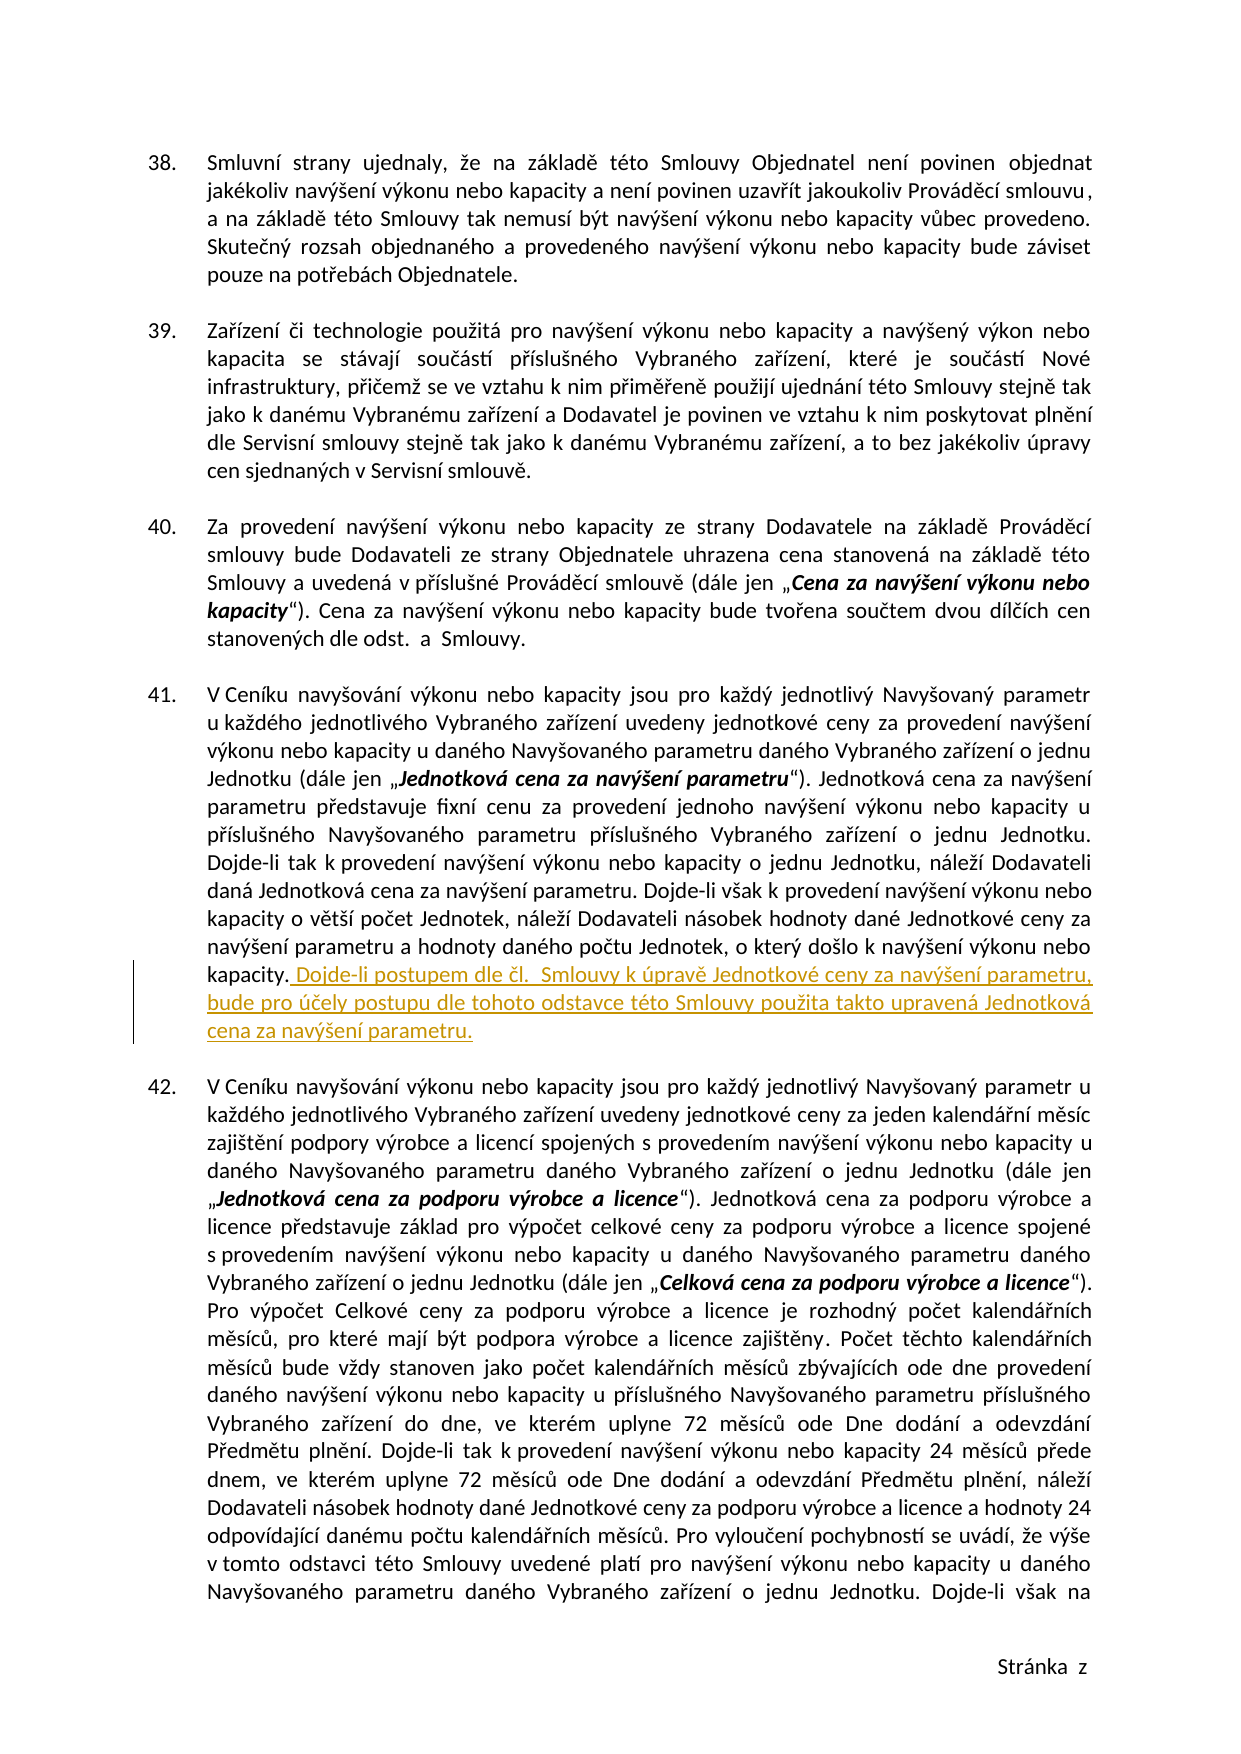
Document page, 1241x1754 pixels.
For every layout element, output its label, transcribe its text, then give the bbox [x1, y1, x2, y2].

text Smluvní strany ujednaly, že na základě této Smlouvy Objednatel není povinen objednat jakékoliv navýšení výkonu nebo kapacity a není povinen uzavřít jakoukoliv Prováděcí smlouvu, a na základě této Smlouvy tak nemusí být navýšení výkonu nebo kapacity vůbec provedeno. Skutečný rozsah objednaného a provedeného navýšení výkonu nebo kapacity bude záviset pouze na potřebách Objednatele. [148, 148, 1092, 288]
text V Ceníku navyšování výkonu nebo kapacity jsou pro každý jednotlivý Navyšovaný parametr u každého jednotlivého Vybraného zařízení uvedeny jednotkové ceny za provedení navýšení výkonu nebo kapacity u daného Navyšovaného parametru daného Vybraného zařízení o jednu Jednotku (dále jen „Jednotková cena za navýšení parametru“). Jednotková cena za navýšení parametru představuje fixní cenu za provedení jednoho navýšení výkonu nebo kapacity u příslušného Navyšovaného parametru příslušného Vybraného zařízení o jednu Jednotku. Dojde-li tak k provedení navýšení výkonu nebo kapacity o jednu Jednotku, náleží Dodavateli daná Jednotková cena za navýšení parametru. Dojde-li však k provedení navýšení výkonu nebo kapacity o větší počet Jednotek, náleží Dodavateli násobek hodnoty dané Jednotkové ceny za navýšení parametru a hodnoty daného počtu Jednotek, o který došlo k navýšení výkonu nebo kapacity. [148, 680, 1092, 1044]
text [148, 1072, 1092, 1605]
text Zařízení či technologie použitá pro navýšení výkonu nebo kapacity a navýšený výkon nebo kapacita se stávají součástí příslušného Vybraného zařízení, které je součástí Nové infrastruktury, přičemž se ve vztahu k nim přiměřeně použijí ujednání této Smlouvy stejně tak jako k danému Vybranému zařízení a Dodavatel je povinen ve vztahu k nim poskytovat plnění dle Servisní smlouvy stejně tak jako k danému Vybranému zařízení, a to bez jakékoliv úpravy cen sjednaných v Servisní smlouvě. [148, 316, 1092, 484]
text Za provedení navýšení výkonu nebo kapacity ze strany Dodavatele na základě Prováděcí smlouvy bude Dodavateli ze strany Objednatele uhrazena cena stanovená na základě této Smlouvy a uvedená v příslušné Prováděcí smlouvě (dále jen „Cena za navýšení výkonu nebo kapacity“). Cena za navýšení výkonu nebo kapacity bude tvořena součtem dvou dílčích cen stanovených dle odst. 41 a 42 Smlouvy. [148, 512, 1092, 652]
